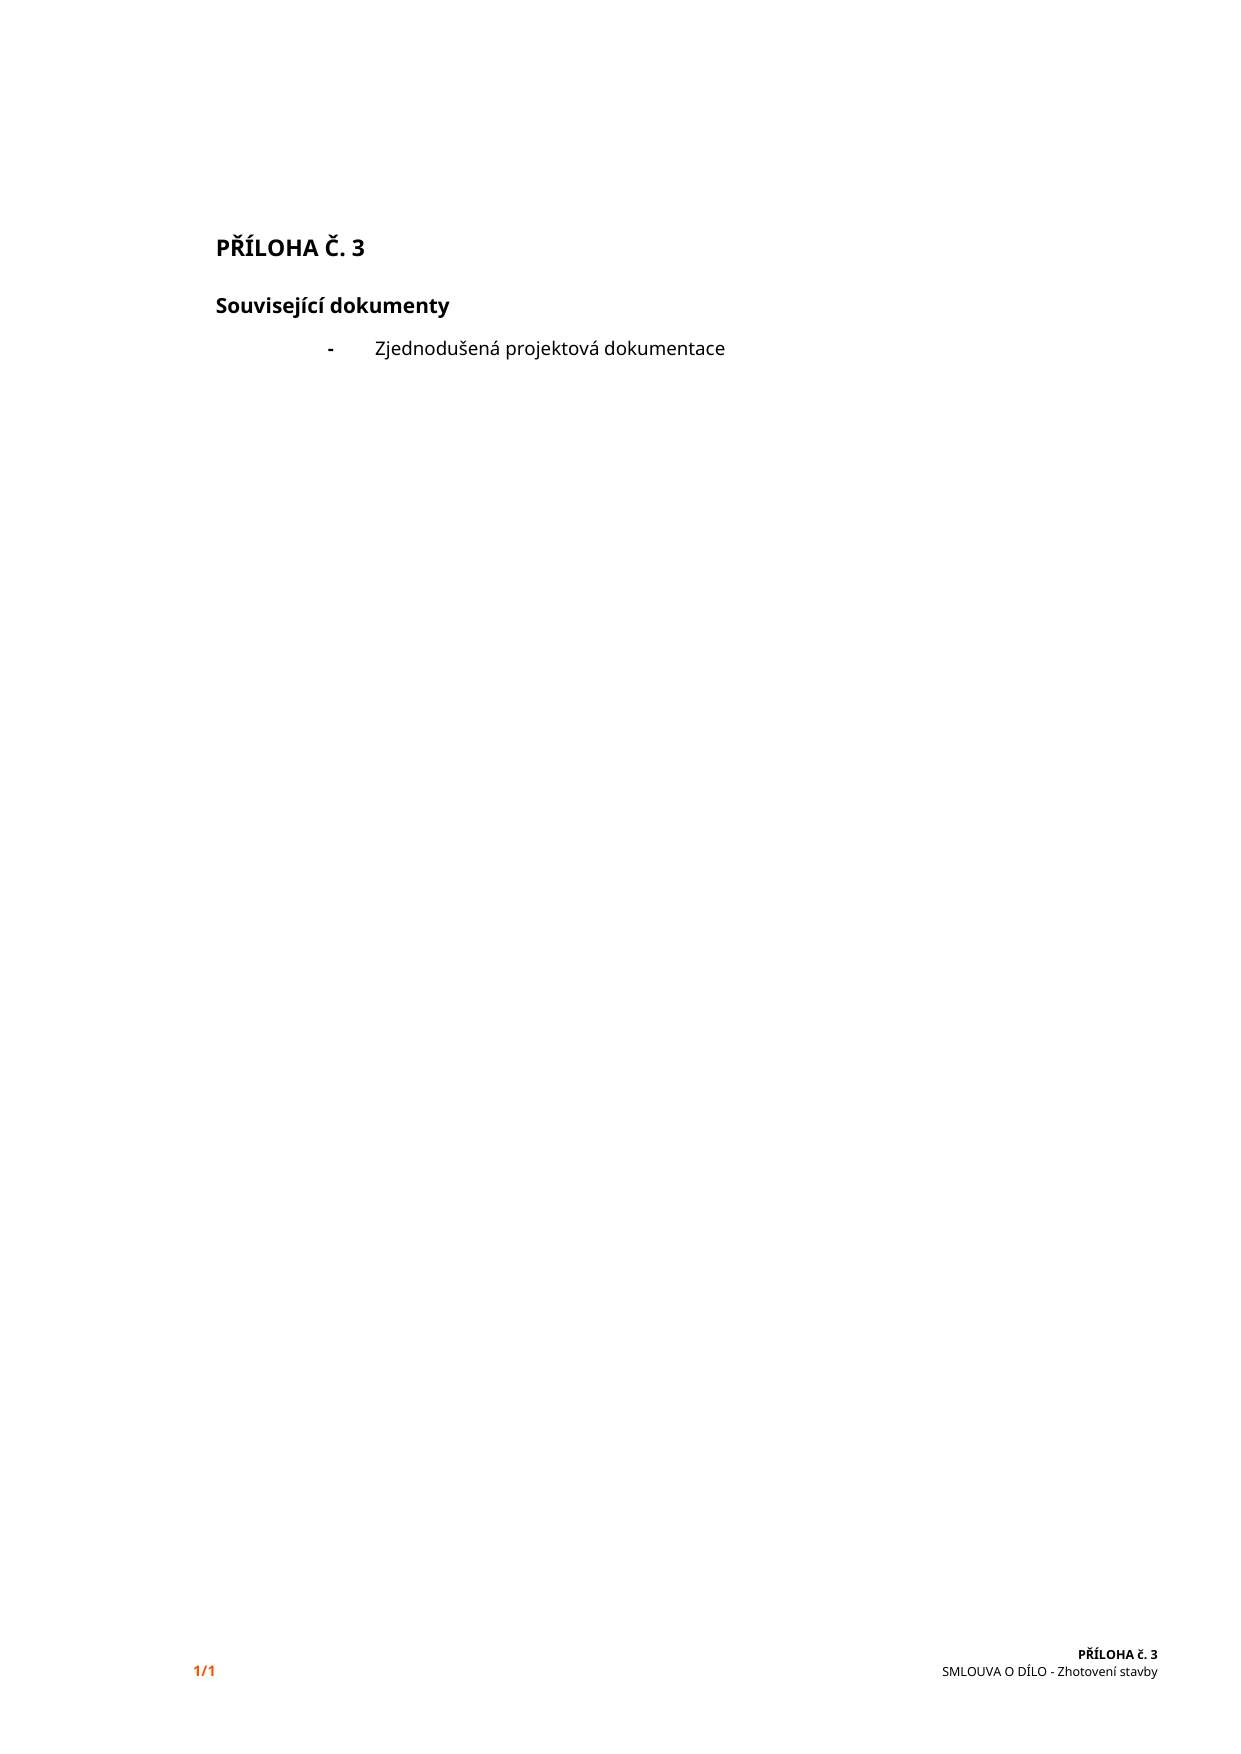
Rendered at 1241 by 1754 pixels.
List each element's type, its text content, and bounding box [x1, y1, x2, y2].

text Zjednodušená projektová dokumentace [328, 335, 1093, 361]
text Související dokumenty [216, 291, 1093, 320]
text Příloha č. 3 [216, 232, 1093, 263]
